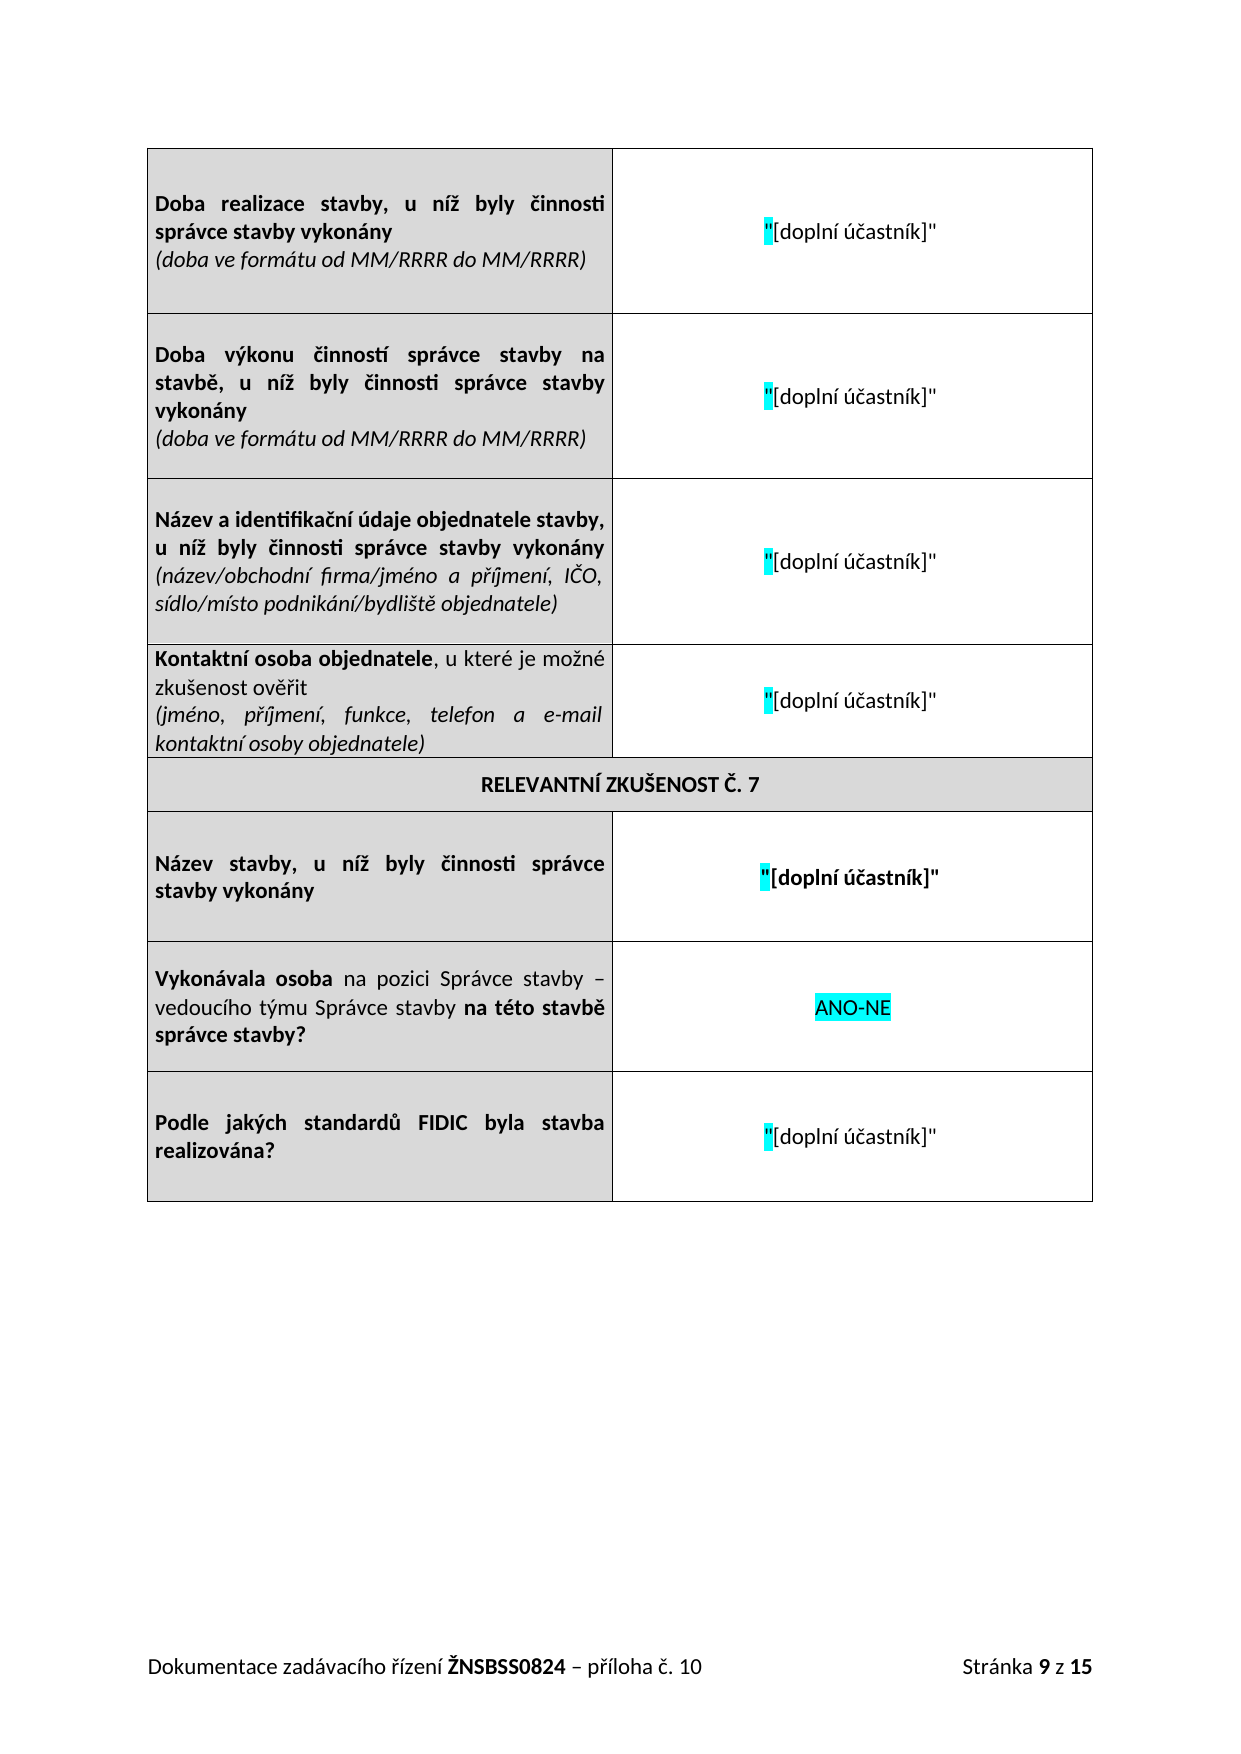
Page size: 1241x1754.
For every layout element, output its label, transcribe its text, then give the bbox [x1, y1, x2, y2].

table_cell Název a identifikační údaje objednatele stavby, u níž byly činnosti správce stavby vykonány (název/obchodní firma/jméno a příjmení, IČO, sídlo/místo podnikání/bydliště objednatele) [148, 479, 612, 643]
table_cell ANO-NE [613, 942, 1092, 1071]
table_cell Vykonávala osoba na pozici Správce stavby – vedoucího týmu Správce stavby na této stavbě správce stavby? [148, 942, 612, 1071]
table_cell Doba výkonu činností správce stavby na stavbě, u níž byly činnosti správce stavby vykonány (doba ve formátu od MM/RRRR do MM/RRRR) [148, 314, 612, 478]
table_cell RELEVANTNÍ ZKUŠENOST č. 7 [148, 758, 1092, 811]
table_cell Doba realizace stavby, u níž byly činnosti správce stavby vykonány (doba ve formátu od MM/RRRR do MM/RRRR) [148, 149, 612, 313]
table_cell Kontaktní osoba objednatele, u které je možné zkušenost ověřit (jméno, příjmení, funkce, telefon a e-mail kontaktní osoby objednatele) [148, 645, 612, 757]
table_cell [613, 645, 1092, 757]
table_cell [613, 149, 1092, 313]
table_cell [613, 314, 1092, 478]
table_cell Název stavby, u níž byly činnosti správce stavby vykonány [148, 812, 612, 941]
table_cell [613, 479, 1092, 643]
table_cell Podle jakých standardů FIDIC byla stavba realizována? [148, 1072, 612, 1201]
table_cell [613, 1072, 1092, 1201]
table_cell [613, 812, 1092, 941]
